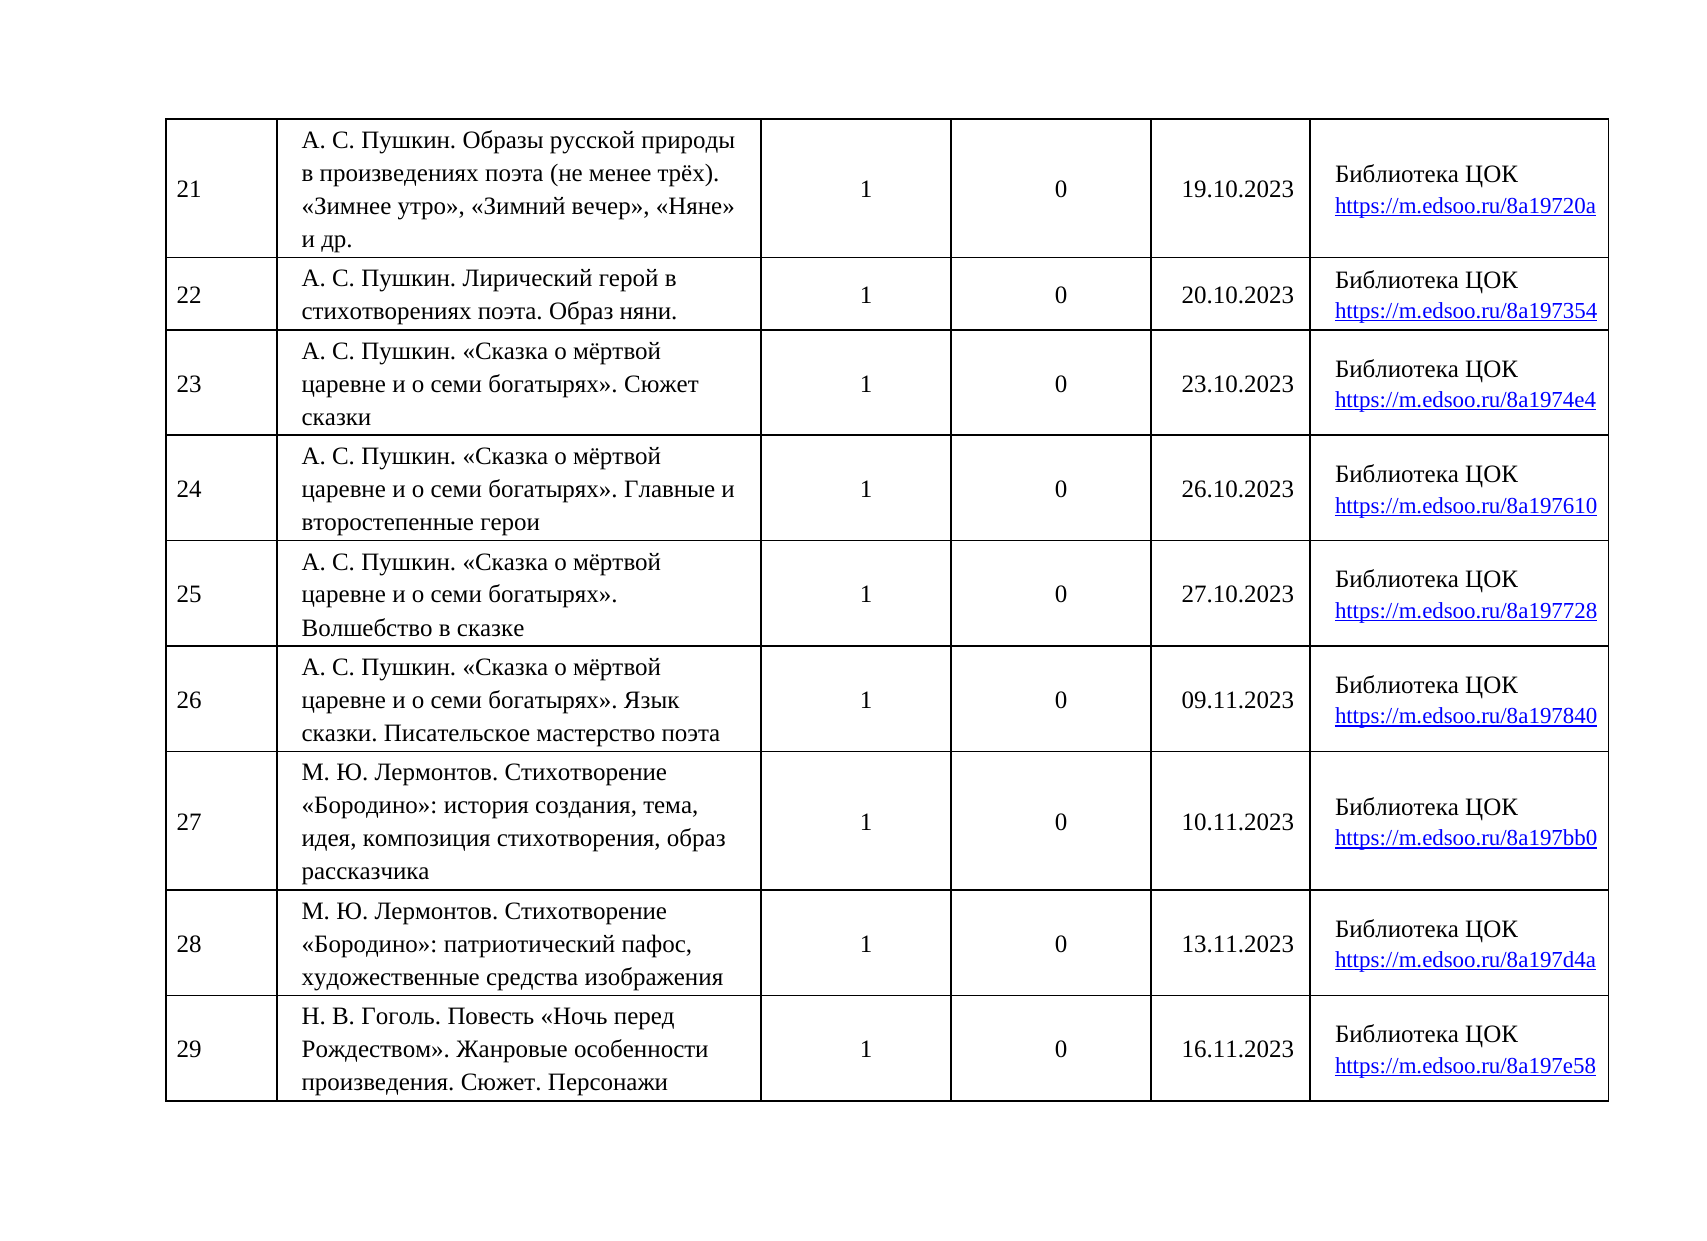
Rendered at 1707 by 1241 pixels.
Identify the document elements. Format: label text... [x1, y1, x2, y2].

table_cell 29 [167, 996, 276, 1100]
table_cell 1 [762, 647, 950, 751]
table_cell Библиотека ЦОК https://m.edsoo.ru/8a197840 [1311, 647, 1608, 751]
table_cell 1 [762, 331, 950, 434]
table_cell Библиотека ЦОК https://m.edsoo.ru/8a197610 [1311, 436, 1608, 540]
table_cell 09.11.2023 [1152, 647, 1309, 751]
table_cell 0 [952, 647, 1150, 751]
table_cell А. С. Пушкин. Образы русской природы в произведениях поэта (не менее трёх). «Зимнее утро», «Зимний вечер», «Няне» и др. [278, 120, 760, 257]
table_cell А. С. Пушкин. Лирический герой в стихотворениях поэта. Образ няни. [278, 258, 760, 329]
table_cell 0 [952, 120, 1150, 257]
table_cell 0 [952, 996, 1150, 1100]
table_cell 13.11.2023 [1152, 891, 1309, 994]
table_cell 22 [167, 258, 276, 329]
table_cell 24 [167, 436, 276, 540]
table_cell Библиотека ЦОК https://m.edsoo.ru/8a1974e4 [1311, 331, 1608, 434]
table_cell 20.10.2023 [1152, 258, 1309, 329]
table_cell Библиотека ЦОК https://m.edsoo.ru/8a197728 [1311, 541, 1608, 645]
table_cell 0 [952, 331, 1150, 434]
table_cell А. С. Пушкин. «Сказка о мёртвой царевне и о семи богатырях». Сюжет сказки [278, 331, 760, 434]
table_cell 1 [762, 996, 950, 1100]
table_cell 28 [167, 891, 276, 994]
table_cell Н. В. Гоголь. Повесть «Ночь перед Рождеством». Жанровые особенности произведения. Сюжет. Персонажи [278, 996, 760, 1100]
table_cell 1 [762, 120, 950, 257]
table_cell А. С. Пушкин. «Сказка о мёртвой царевне и о семи богатырях». Волшебство в сказке [278, 541, 760, 645]
table_cell 1 [762, 541, 950, 645]
table_cell 1 [762, 436, 950, 540]
table_cell 23.10.2023 [1152, 331, 1309, 434]
table_cell 1 [762, 258, 950, 329]
table_cell 0 [952, 436, 1150, 540]
table_cell М. Ю. Лермонтов. Стихотворение «Бородино»: патриотический пафос, художественные средства изображения [278, 891, 760, 994]
table_cell 21 [167, 120, 276, 257]
table_cell 27 [167, 752, 276, 889]
table_cell 1 [762, 891, 950, 994]
table_cell 0 [952, 752, 1150, 889]
table_cell 0 [952, 891, 1150, 994]
table_cell 27.10.2023 [1152, 541, 1309, 645]
table_cell Библиотека ЦОК https://m.edsoo.ru/8a197354 [1311, 258, 1608, 329]
table_cell 19.10.2023 [1152, 120, 1309, 257]
table_cell 26 [167, 647, 276, 751]
table_cell Библиотека ЦОК https://m.edsoo.ru/8a19720a [1311, 120, 1608, 257]
table_cell А. С. Пушкин. «Сказка о мёртвой царевне и о семи богатырях». Язык сказки. Писательское мастерство поэта [278, 647, 760, 751]
table_cell Библиотека ЦОК https://m.edsoo.ru/8a197e58 [1311, 996, 1608, 1100]
table_cell 23 [167, 331, 276, 434]
table_cell 1 [762, 752, 950, 889]
table_cell 16.11.2023 [1152, 996, 1309, 1100]
table_cell 26.10.2023 [1152, 436, 1309, 540]
table_cell 0 [952, 541, 1150, 645]
table_cell М. Ю. Лермонтов. Стихотворение «Бородино»: история создания, тема, идея, композиция стихотворения, образ рассказчика [278, 752, 760, 889]
table_cell 25 [167, 541, 276, 645]
table_cell 0 [952, 258, 1150, 329]
table_cell 10.11.2023 [1152, 752, 1309, 889]
table_cell Библиотека ЦОК https://m.edsoo.ru/8a197d4a [1311, 891, 1608, 994]
table_cell А. С. Пушкин. «Сказка о мёртвой царевне и о семи богатырях». Главные и второстепенные герои [278, 436, 760, 540]
table_cell Библиотека ЦОК https://m.edsoo.ru/8a197bb0 [1311, 752, 1608, 889]
